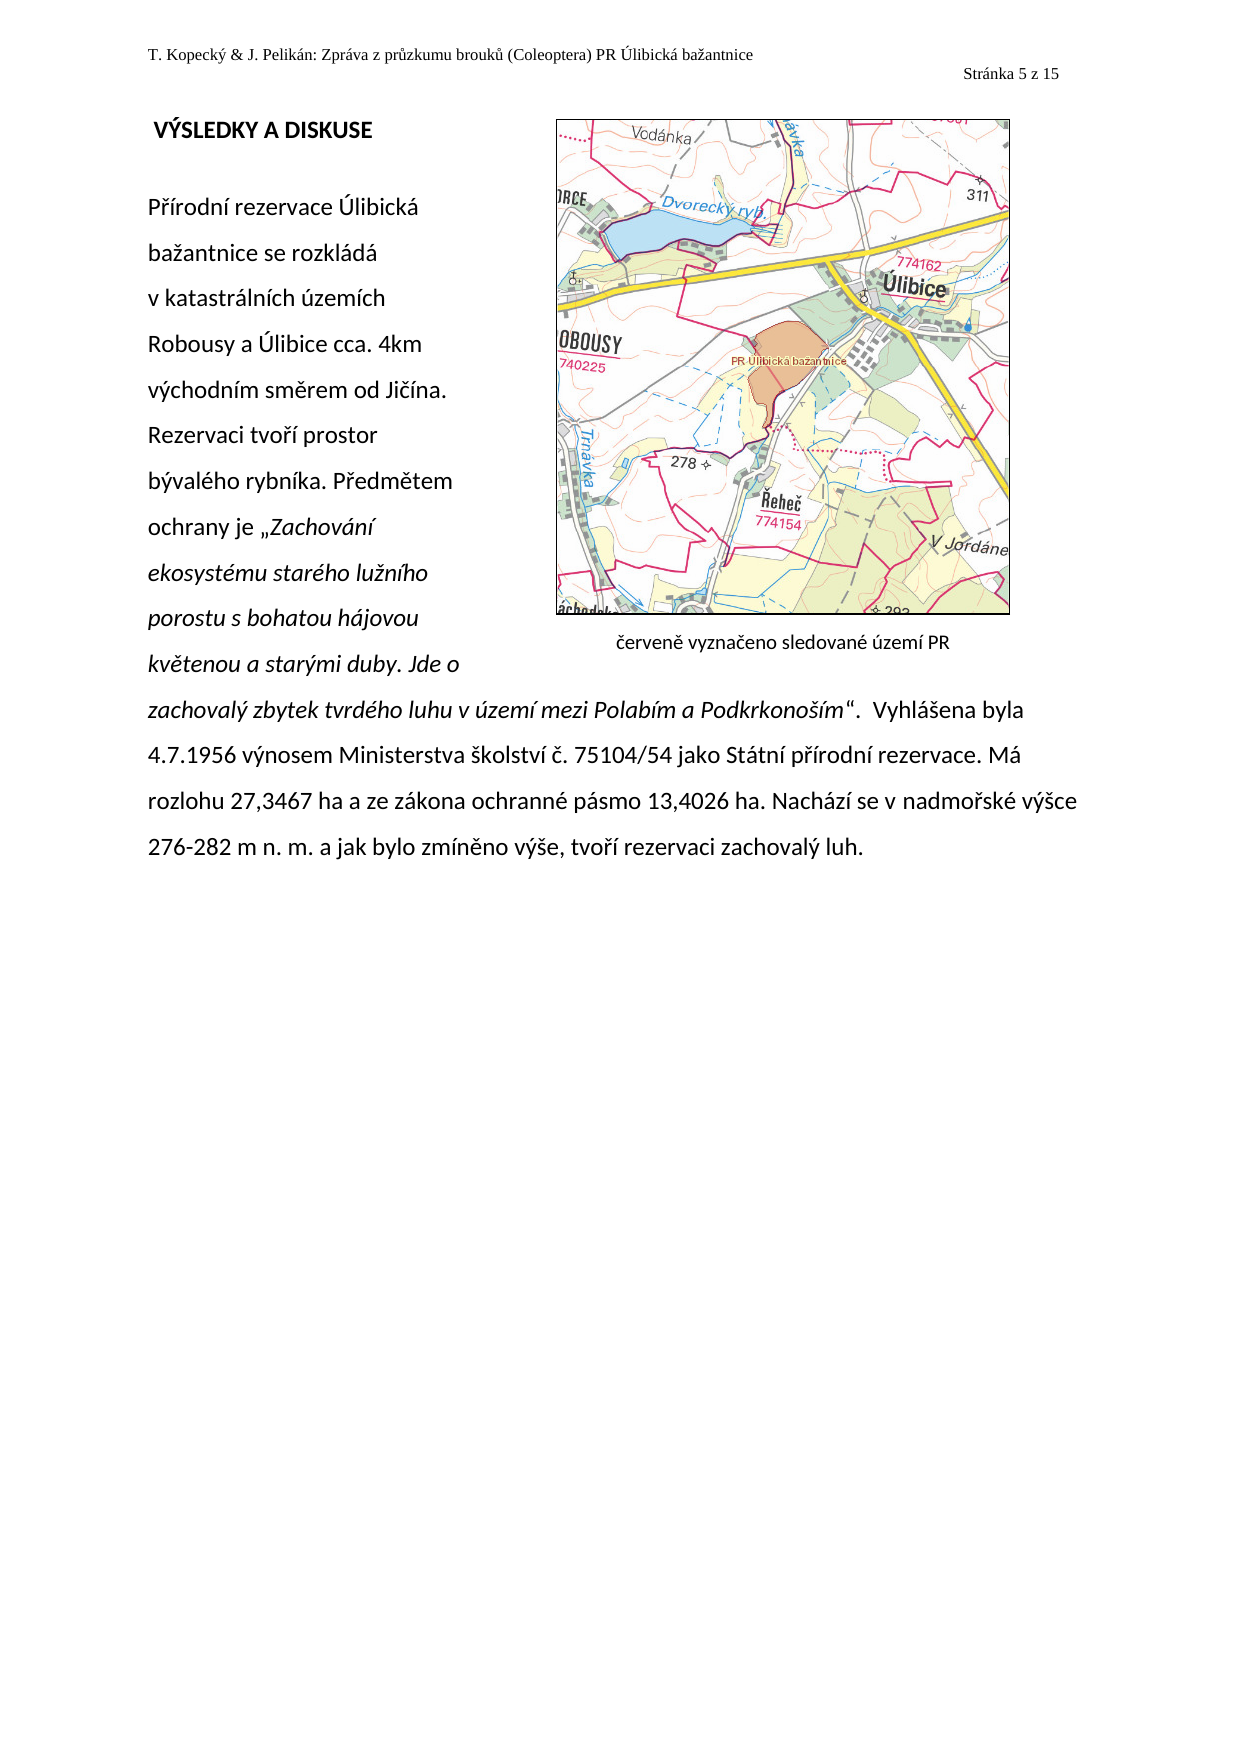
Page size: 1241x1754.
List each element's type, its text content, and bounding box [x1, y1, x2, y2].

table_header červeně vyznačeno sledované území PR [488, 119, 1078, 669]
text VÝSLEDKY A DISKUSE [148, 115, 1092, 145]
picture [557, 120, 1009, 613]
